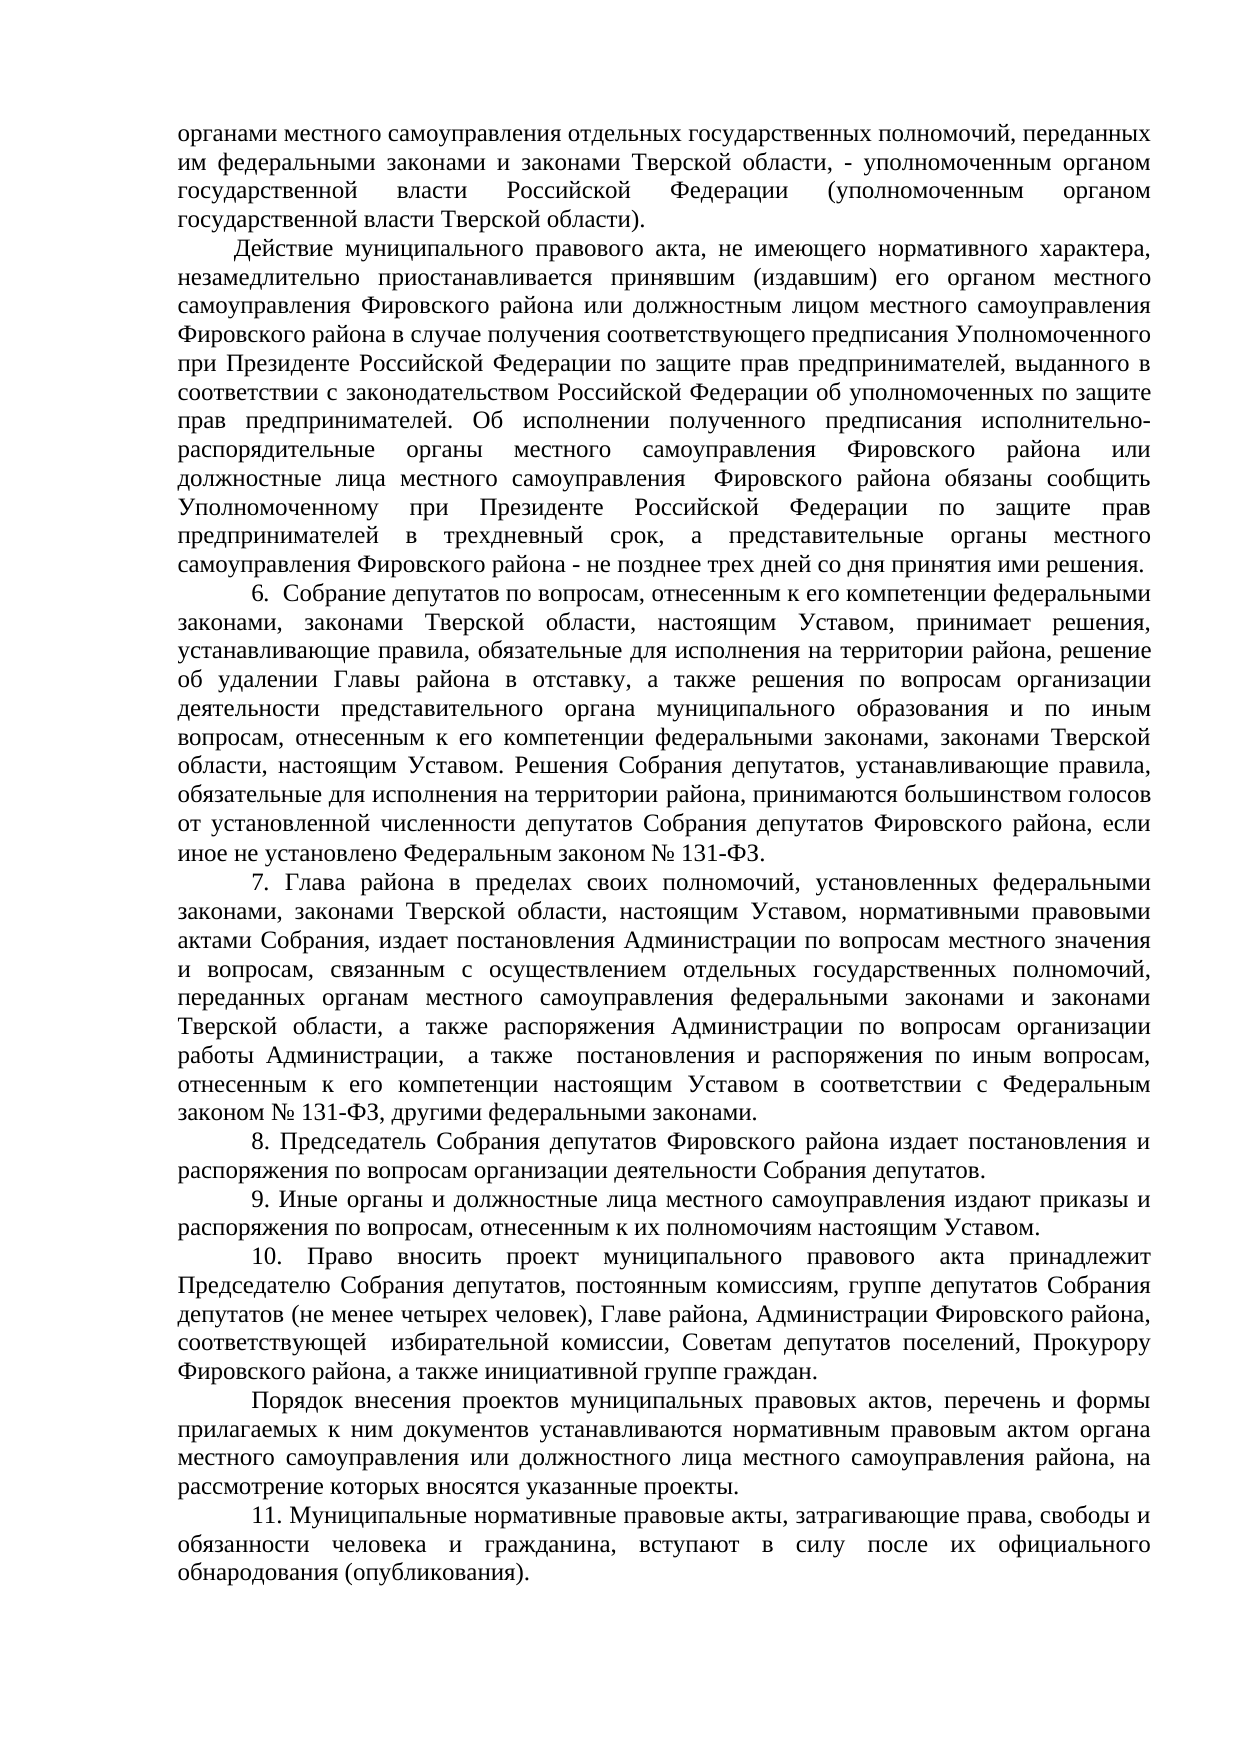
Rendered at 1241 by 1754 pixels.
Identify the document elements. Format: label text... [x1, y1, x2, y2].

text Действие муниципального правового акта, не имеющего нормативного характера, незамедлительно приостанавливается принявшим (издавшим) его органом местного самоуправления Фировского района или должностным лицом местного самоуправления Фировского района в случае получения соответствующего предписания Уполномоченного при Президенте Российской Федерации по защите прав предпринимателей, выданного в соответствии с законодательством Российской Федерации об уполномоченных по защите прав предпринимателей. Об исполнении полученного предписания исполнительно-распорядительные органы местного самоуправления Фировского района или должностные лица местного самоуправления Фировского района обязаны сообщить Уполномоченному при Президенте Российской Федерации по защите прав предпринимателей в трехдневный срок, а представительные органы местного самоуправления Фировского района - не позднее трех дней со дня принятия ими решения. [177, 233, 1152, 578]
text 8. Председатель Собрания депутатов Фировского района издает постановления и распоряжения по вопросам организации деятельности Собрания депутатов. [177, 1126, 1152, 1184]
text 10. Право вносить проект муниципального правового акта принадлежит Председателю Собрания депутатов, постоянным комиссиям, группе депутатов Собрания депутатов (не менее четырех человек), Главе района, Администрации Фировского района, соответствующей избирательной комиссии, Советам депутатов поселений, Прокурору Фировского района, а также инициативной группе граждан. [177, 1241, 1152, 1385]
text 7. Глава района в пределах своих полномочий, установленных федеральными законами, законами Тверской области, настоящим Уставом, нормативными правовыми актами Собрания, издает постановления Администрации по вопросам местного значения и вопросам, связанным с осуществлением отдельных государственных полномочий, переданных органам местного самоуправления федеральными законами и законами Тверской области, а также распоряжения Администрации по вопросам организации работы Администрации, а также постановления и распоряжения по иным вопросам, отнесенным к его компетенции настоящим Уставом в соответствии с Федеральным законом № 131-ФЗ, другими федеральными законами. [177, 867, 1152, 1126]
text 11. Муниципальные нормативные правовые акты, затрагивающие права, свободы и обязанности человека и гражданина, вступают в силу после их официального обнародования (опубликования). [177, 1500, 1152, 1586]
text 6. Собрание депутатов по вопросам, отнесенным к его компетенции федеральными законами, законами Тверской области, настоящим Уставом, принимает решения, устанавливающие правила, обязательные для исполнения на территории района, решение об удалении Главы района в отставку, а также решения по вопросам организации деятельности представительного органа муниципального образования и по иным вопросам, отнесенным к его компетенции федеральными законами, законами Тверской области, настоящим Уставом. Решения Собрания депутатов, устанавливающие правила, обязательные для исполнения на территории района, принимаются большинством голосов от установленной численности депутатов Собрания депутатов Фировского района, если иное не установлено Федеральным законом № 131-ФЗ. [177, 578, 1152, 867]
text 9. Иные органы и должностные лица местного самоуправления издают приказы и распоряжения по вопросам, отнесенным к их полномочиям настоящим Уставом. [177, 1184, 1152, 1241]
text Порядок внесения проектов муниципальных правовых актов, перечень и формы прилагаемых к ним документов устанавливаются нормативным правовым актом органа местного самоуправления или должностного лица местного самоуправления района, на рассмотрение которых вносятся указанные проекты. [177, 1385, 1152, 1500]
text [177, 118, 1152, 233]
